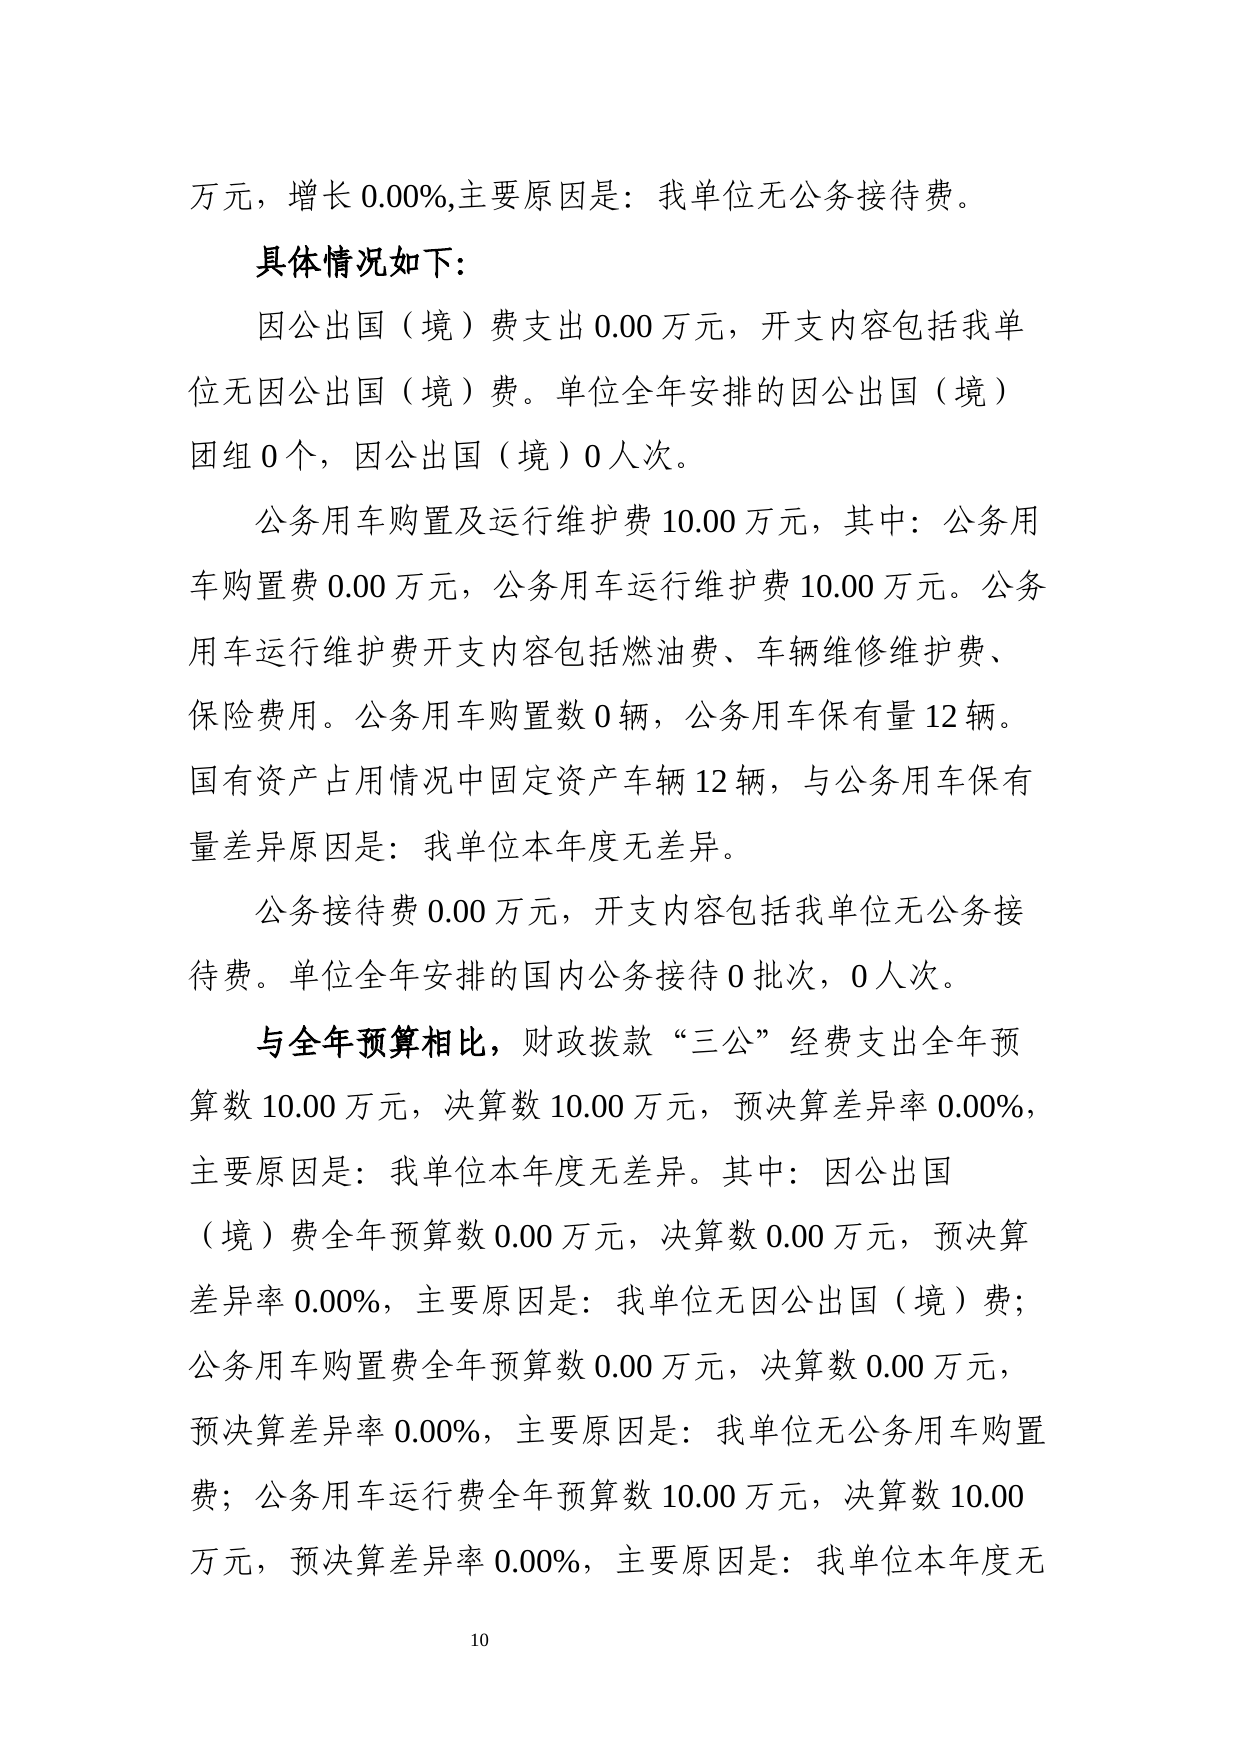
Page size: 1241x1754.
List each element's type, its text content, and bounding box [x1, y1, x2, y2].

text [187, 1007, 1053, 1592]
text 公务用车购置及运行维护费10.00万元，其中：公务用车购置费0.00万元，公务用车运行维护费10.00万元。公务用车运行维护费开支内容包括燃油费、车辆维修维护费、保险费用。公务用车购置数0辆，公务用车保有量12辆。国有资产占用情况中固定资产车辆12辆，与公务用车保有量差异原因是：我单位本年度无差异。 [187, 487, 1053, 877]
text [187, 162, 1053, 227]
text 具体情况如下： [187, 227, 1053, 292]
text 公务接待费0.00万元，开支内容包括我单位无公务接待费。单位全年安排的国内公务接待0批次，0人次。 [187, 877, 1053, 1007]
text 因公出国（境）费支出0.00万元，开支内容包括我单位无因公出国（境）费。单位全年安排的因公出国（境）团组0个，因公出国（境）0人次。 [187, 292, 1053, 487]
